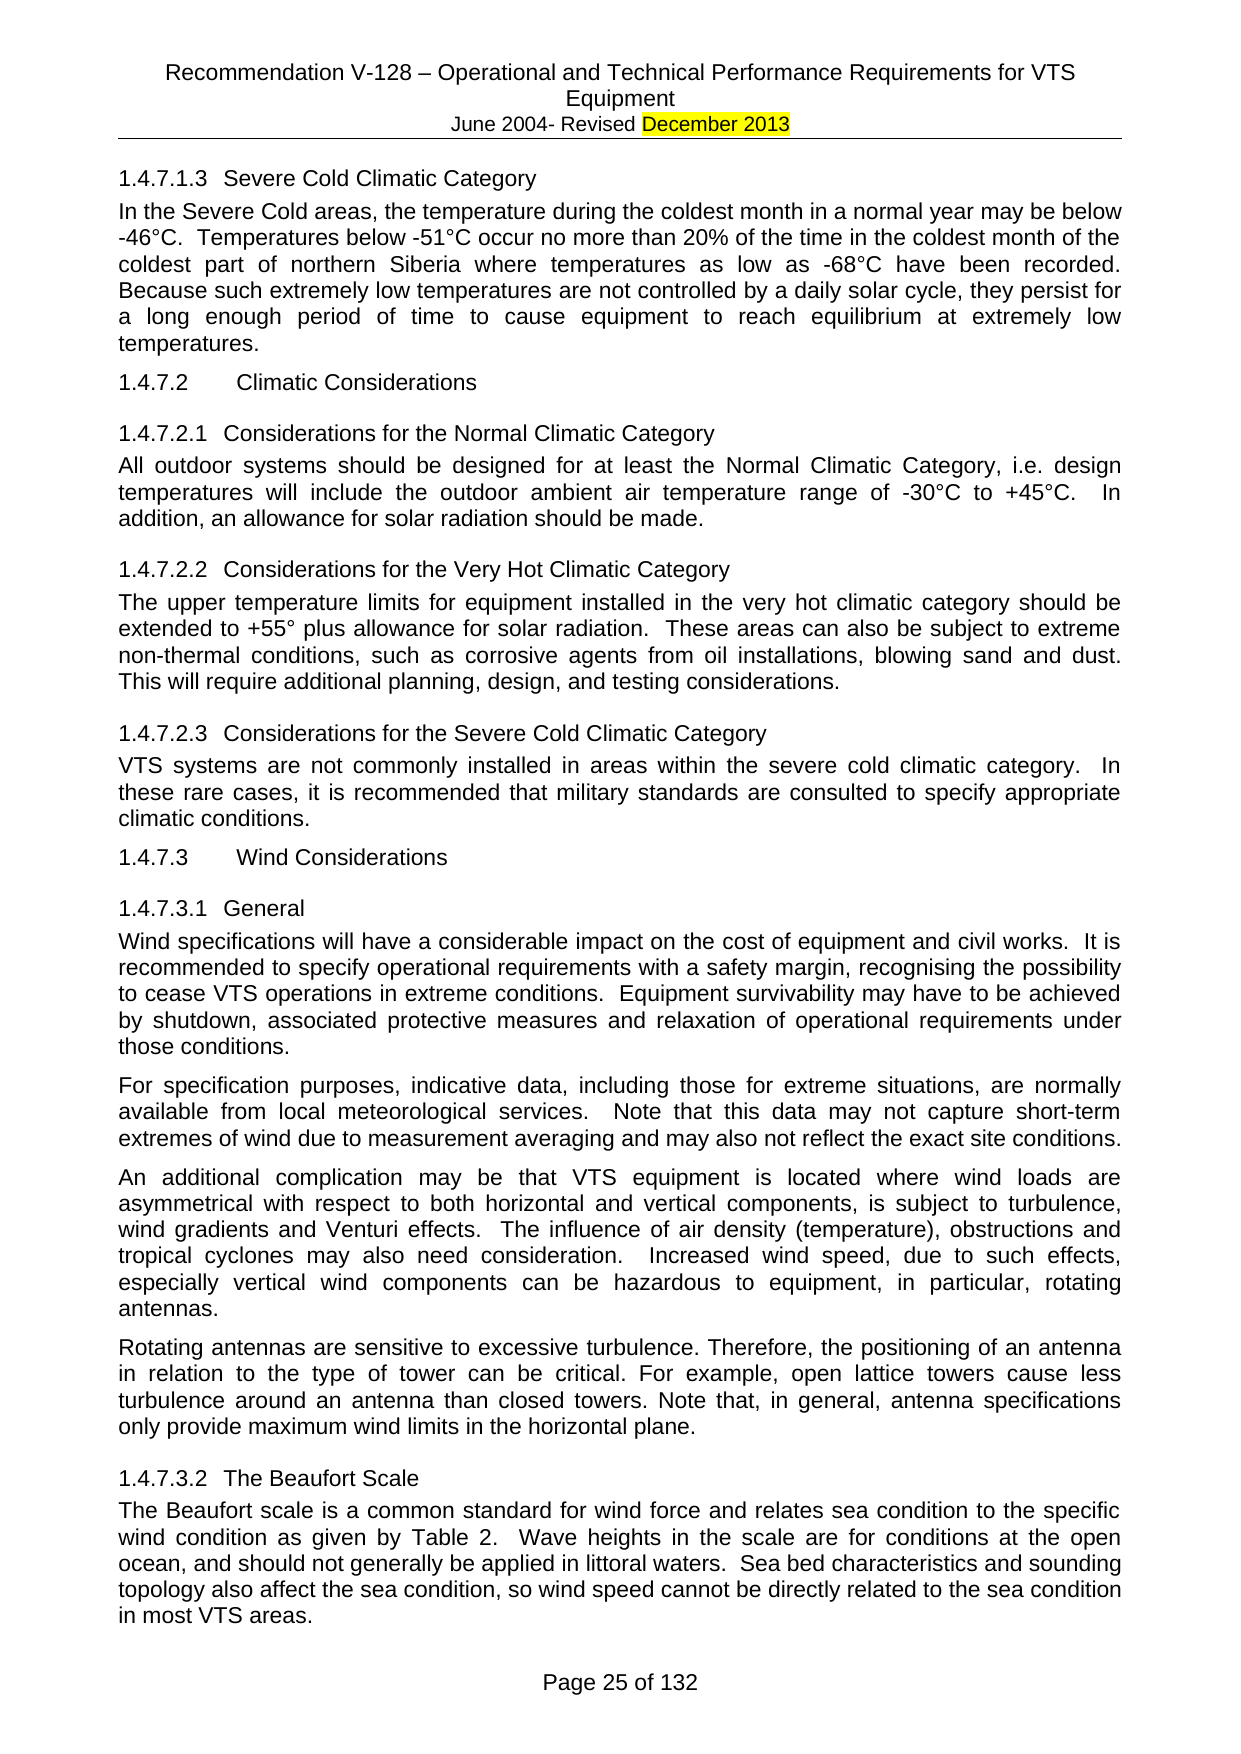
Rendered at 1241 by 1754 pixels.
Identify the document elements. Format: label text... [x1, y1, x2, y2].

subtitle Considerations for the Very Hot Climatic Category [118, 556, 1122, 583]
text The Beaufort scale is a common standard for wind force and relates sea condition to the specific wind condition as given by table 2. Wave heights in the scale are for conditions at the open ocean, and should not generally be applied in littoral waters. Sea bed characteristics and sounding topology also affect the sea condition, so wind speed cannot be directly related to the sea condition in most VTS areas. [118, 1497, 1122, 1629]
subtitle The Beaufort Scale [118, 1464, 1122, 1491]
subtitle Severe Cold Climatic Category [118, 165, 1122, 192]
text VTS systems are not commonly installed in areas within the severe cold climatic category. In these rare cases, it is recommended that military standards are consulted to specify appropriate climatic conditions. [118, 752, 1122, 831]
text Wind specifications will have a considerable impact on the cost of equipment and civil works. It is recommended to specify operational requirements with a safety margin, recognising the possibility to cease VTS operations in extreme conditions. Equipment survivability may have to be achieved by shutdown, associated protective measures and relaxation of operational requirements under those conditions. [118, 928, 1122, 1059]
text For specification purposes, indicative data, including those for extreme situations, are normally available from local meteorological services. Note that this data may not capture short-term extremes of wind due to measurement averaging and may also not reflect the exact site conditions. [118, 1072, 1122, 1151]
text All outdoor systems should be designed for at least the Normal Climatic Category, i.e. design temperatures will include the outdoor ambient air temperature range of -30°C to +45°C. In addition, an allowance for solar radiation should be made. [118, 452, 1122, 531]
subtitle Climatic Considerations [118, 368, 1122, 395]
subtitle Considerations for the Severe Cold Climatic Category [118, 719, 1122, 746]
text The upper temperature limits for equipment installed in the very hot climatic category should be extended to +55° plus allowance for solar radiation. These areas can also be subject to extreme non-thermal conditions, such as corrosive agents from oil installations, blowing sand and dust. This will require additional planning, design, and testing considerations. [118, 589, 1122, 694]
subtitle General [118, 895, 1122, 921]
text In the Severe Cold areas, the temperature during the coldest month in a normal year may be below -46°C. Temperatures below -51°C occur no more than 20% of the time in the coldest month of the coldest part of northern Siberia where temperatures as low as -68°C have been recorded. Because such extremely low temperatures are not controlled by a daily solar cycle, they persist for a long enough period of time to cause equipment to reach equilibrium at extremely low temperatures. [118, 198, 1122, 356]
text An additional complication may be that VTS equipment is located where wind loads are asymmetrical with respect to both horizontal and vertical components, is subject to turbulence, wind gradients and Venturi effects. The influence of air density (temperature), obstructions and tropical cyclones may also need consideration. Increased wind speed, due to such effects, especially vertical wind components can be hazardous to equipment, in particular, rotating antennas. [118, 1163, 1122, 1322]
subtitle Considerations for the Normal Climatic Category [118, 420, 1122, 446]
subtitle Wind Considerations [118, 844, 1122, 870]
text Rotating antennas are sensitive to excessive turbulence. Therefore, the positioning of an antenna in relation to the type of tower can be critical. For example, open lattice towers cause less turbulence around an antenna than closed towers. Note that, in general, antenna specifications only provide maximum wind limits in the horizontal plane. [118, 1334, 1122, 1439]
